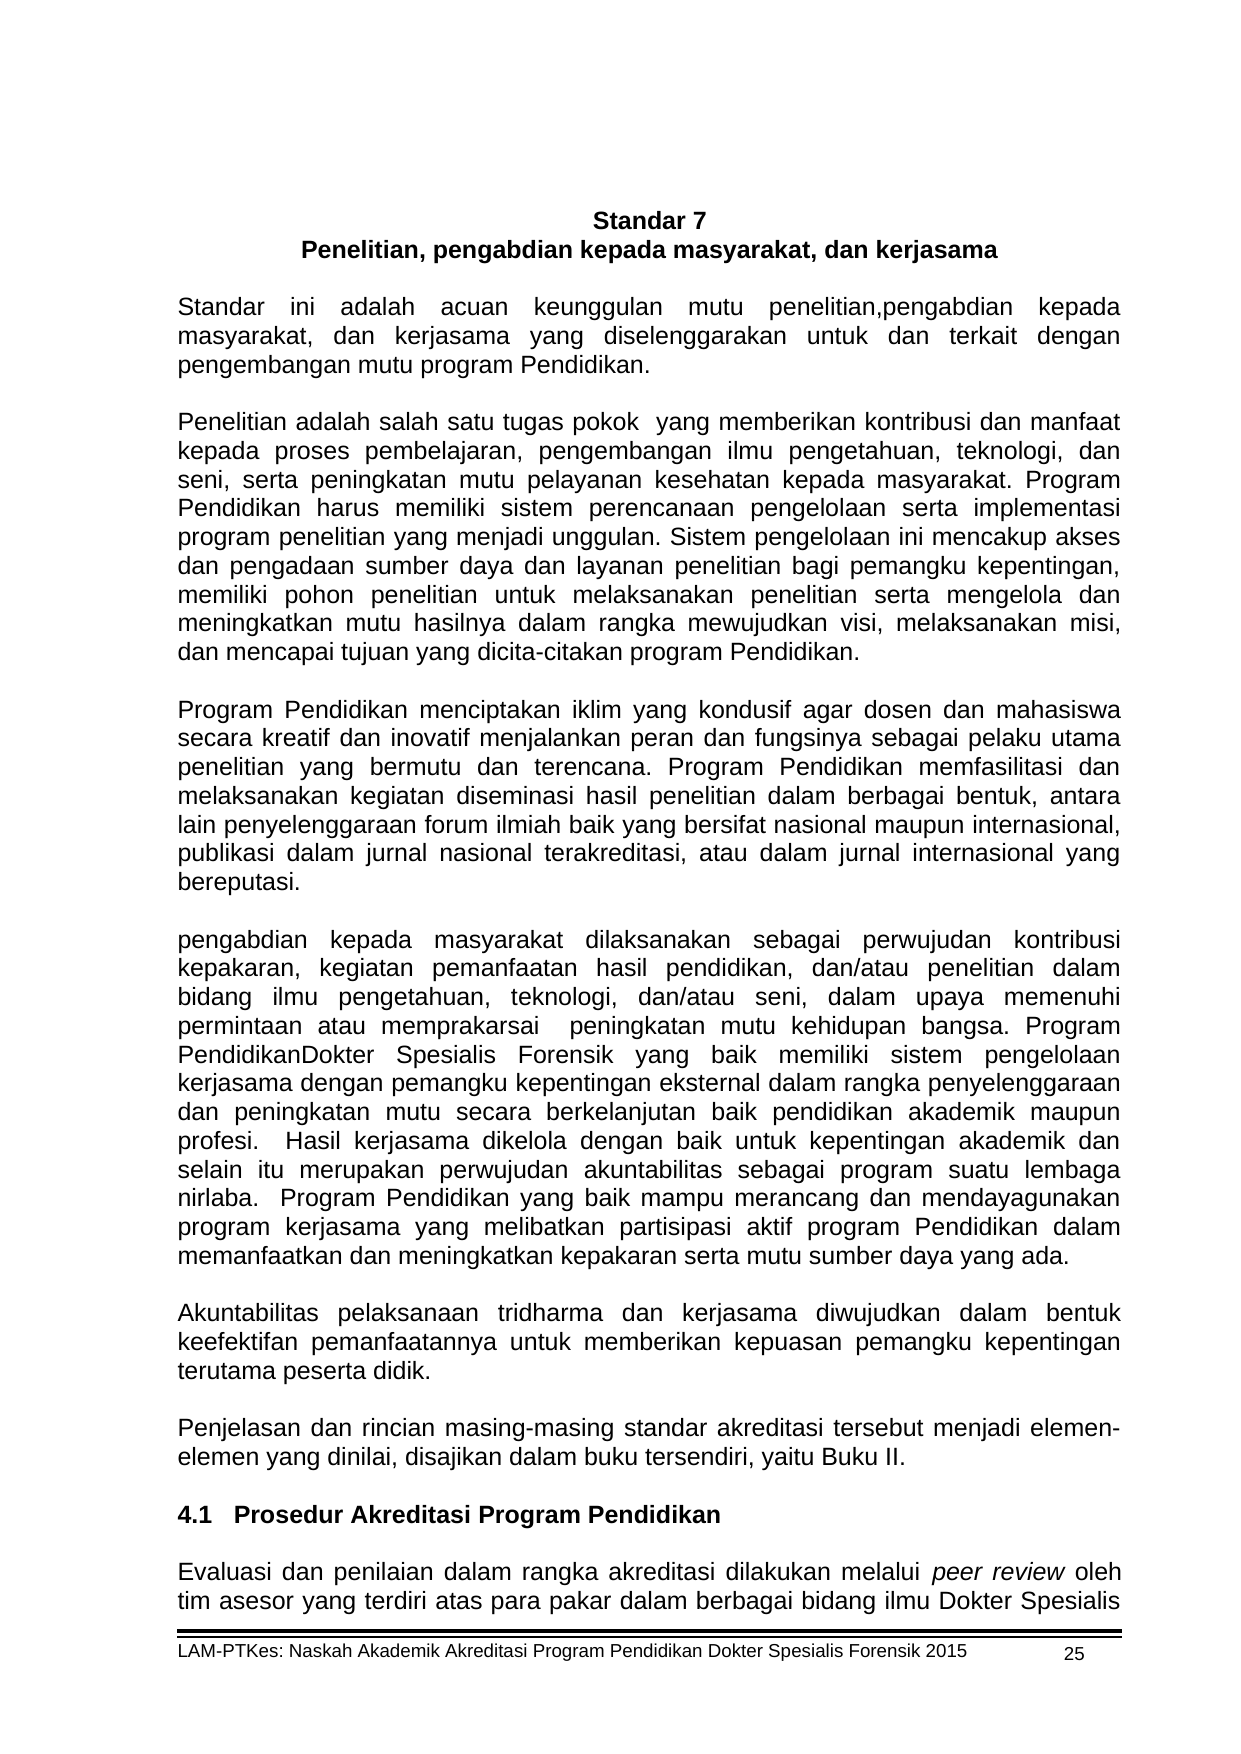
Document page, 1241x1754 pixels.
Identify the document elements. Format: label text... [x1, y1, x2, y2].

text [177, 1557, 1122, 1615]
text Penjelasan dan rincian masing-masing standar akreditasi tersebut menjadi elemen-elemen yang dinilai, disajikan dalam buku tersendiri, yaitu Buku II. [177, 1413, 1122, 1471]
subtitle Standar 7 [177, 206, 1122, 235]
subtitle Penelitian, pengabdian kepada masyarakat, dan kerjasama [177, 235, 1122, 263]
text pengabdian kepada masyarakat dilaksanakan sebagai perwujudan kontribusi kepakaran, kegiatan pemanfaatan hasil pendidikan, dan/atau penelitian dalam bidang ilmu pengetahuan, teknologi, dan/atau seni, dalam upaya memenuhi permintaan atau memprakarsai peningkatan mutu kehidupan bangsa. Program PendidikanDokter Spesialis Forensik yang baik memiliki sistem pengelolaan kerjasama dengan pemangku kepentingan eksternal dalam rangka penyelenggaraan dan peningkatan mutu secara berkelanjutan baik pendidikan akademik maupun profesi. Hasil kerjasama dikelola dengan baik untuk kepentingan akademik dan selain itu merupakan perwujudan akuntabilitas sebagai program suatu lembaga nirlaba. Program Pendidikan yang baik mampu merancang dan mendayagunakan program kerjasama yang melibatkan partisipasi aktif program Pendidikan dalam memanfaatkan dan meningkatkan kepakaran serta mutu sumber daya yang ada. [177, 925, 1122, 1270]
subtitle 4.1 Prosedur Akreditasi Program Pendidikan [177, 1500, 1122, 1528]
text Penelitian adalah salah satu tugas pokok yang memberikan kontribusi dan manfaat kepada proses pembelajaran, pengembangan ilmu pengetahuan, teknologi, dan seni, serta peningkatan mutu pelayanan kesehatan kepada masyarakat. Program Pendidikan harus memiliki sistem perencanaan pengelolaan serta implementasi program penelitian yang menjadi unggulan. Sistem pengelolaan ini mencakup akses dan pengadaan sumber daya dan layanan penelitian bagi pemangku kepentingan, memiliki pohon penelitian untuk melaksanakan penelitian serta mengelola dan meningkatkan mutu hasilnya dalam rangka mewujudkan visi, melaksanakan misi, dan mencapai tujuan yang dicita-citakan program Pendidikan. [177, 407, 1122, 666]
text Akuntabilitas pelaksanaan tridharma dan kerjasama diwujudkan dalam bentuk keefektifan pemanfaatannya untuk memberikan kepuasan pemangku kepentingan terutama peserta didik. [177, 1298, 1122, 1385]
text Program Pendidikan menciptakan iklim yang kondusif agar dosen dan mahasiswa secara kreatif dan inovatif menjalankan peran dan fungsinya sebagai pelaku utama penelitian yang bermutu dan terencana. Program Pendidikan memfasilitasi dan melaksanakan kegiatan diseminasi hasil penelitian dalam berbagai bentuk, antara lain penyelenggaraan forum ilmiah baik yang bersifat nasional maupun internasional, publikasi dalam jurnal nasional terakreditasi, atau dalam jurnal internasional yang bereputasi. [177, 695, 1122, 896]
text Standar ini adalah acuan keunggulan mutu penelitian,pengabdian kepada masyarakat, dan kerjasama yang diselenggarakan untuk dan terkait dengan pengembangan mutu program Pendidikan. [177, 292, 1122, 378]
